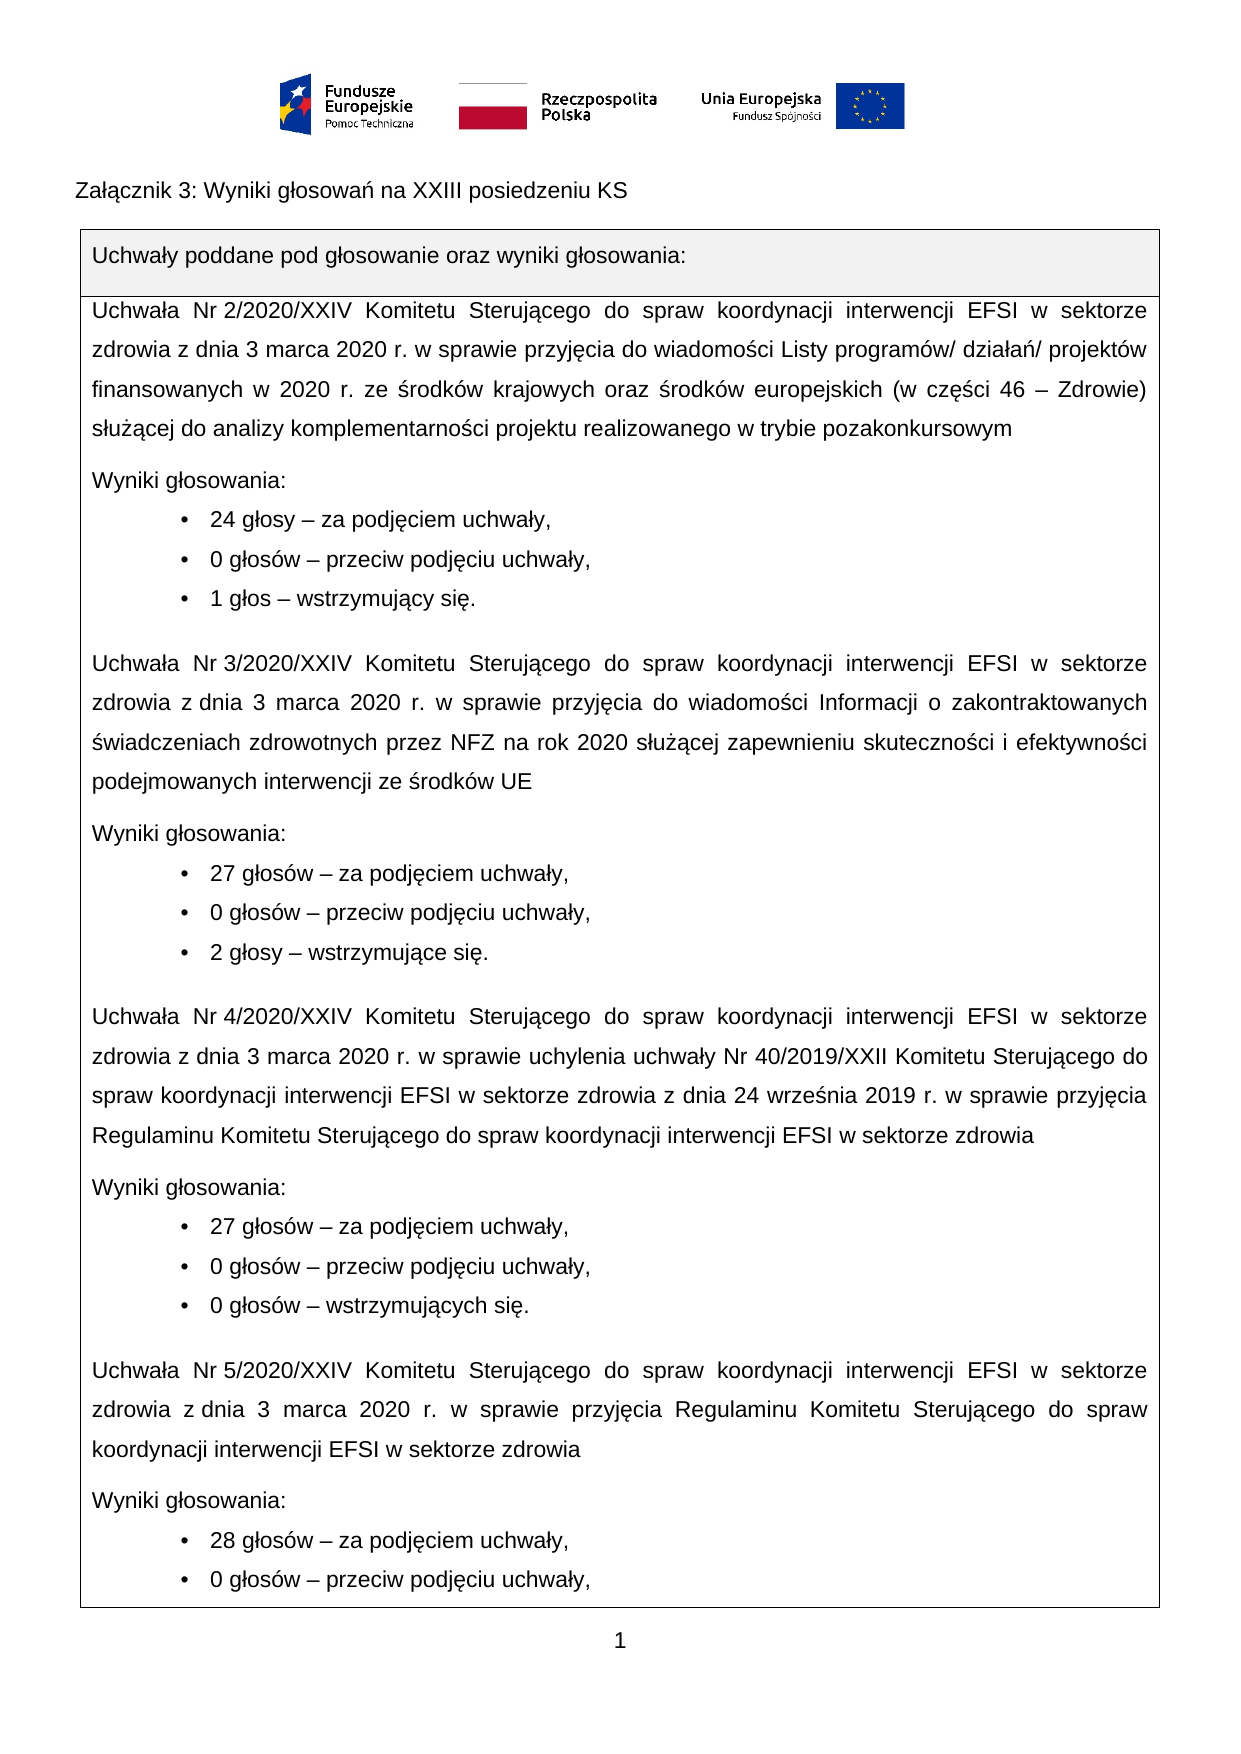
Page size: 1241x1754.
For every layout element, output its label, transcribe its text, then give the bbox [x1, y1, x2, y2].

picture [265, 59, 919, 150]
table_header Uchwały poddane pod głosowanie oraz wyniki głosowania: [81, 230, 1159, 296]
text Załącznik 3: Wyniki głosowań na XXIII posiedzeniu KS [75, 177, 1109, 203]
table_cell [81, 297, 1159, 1607]
